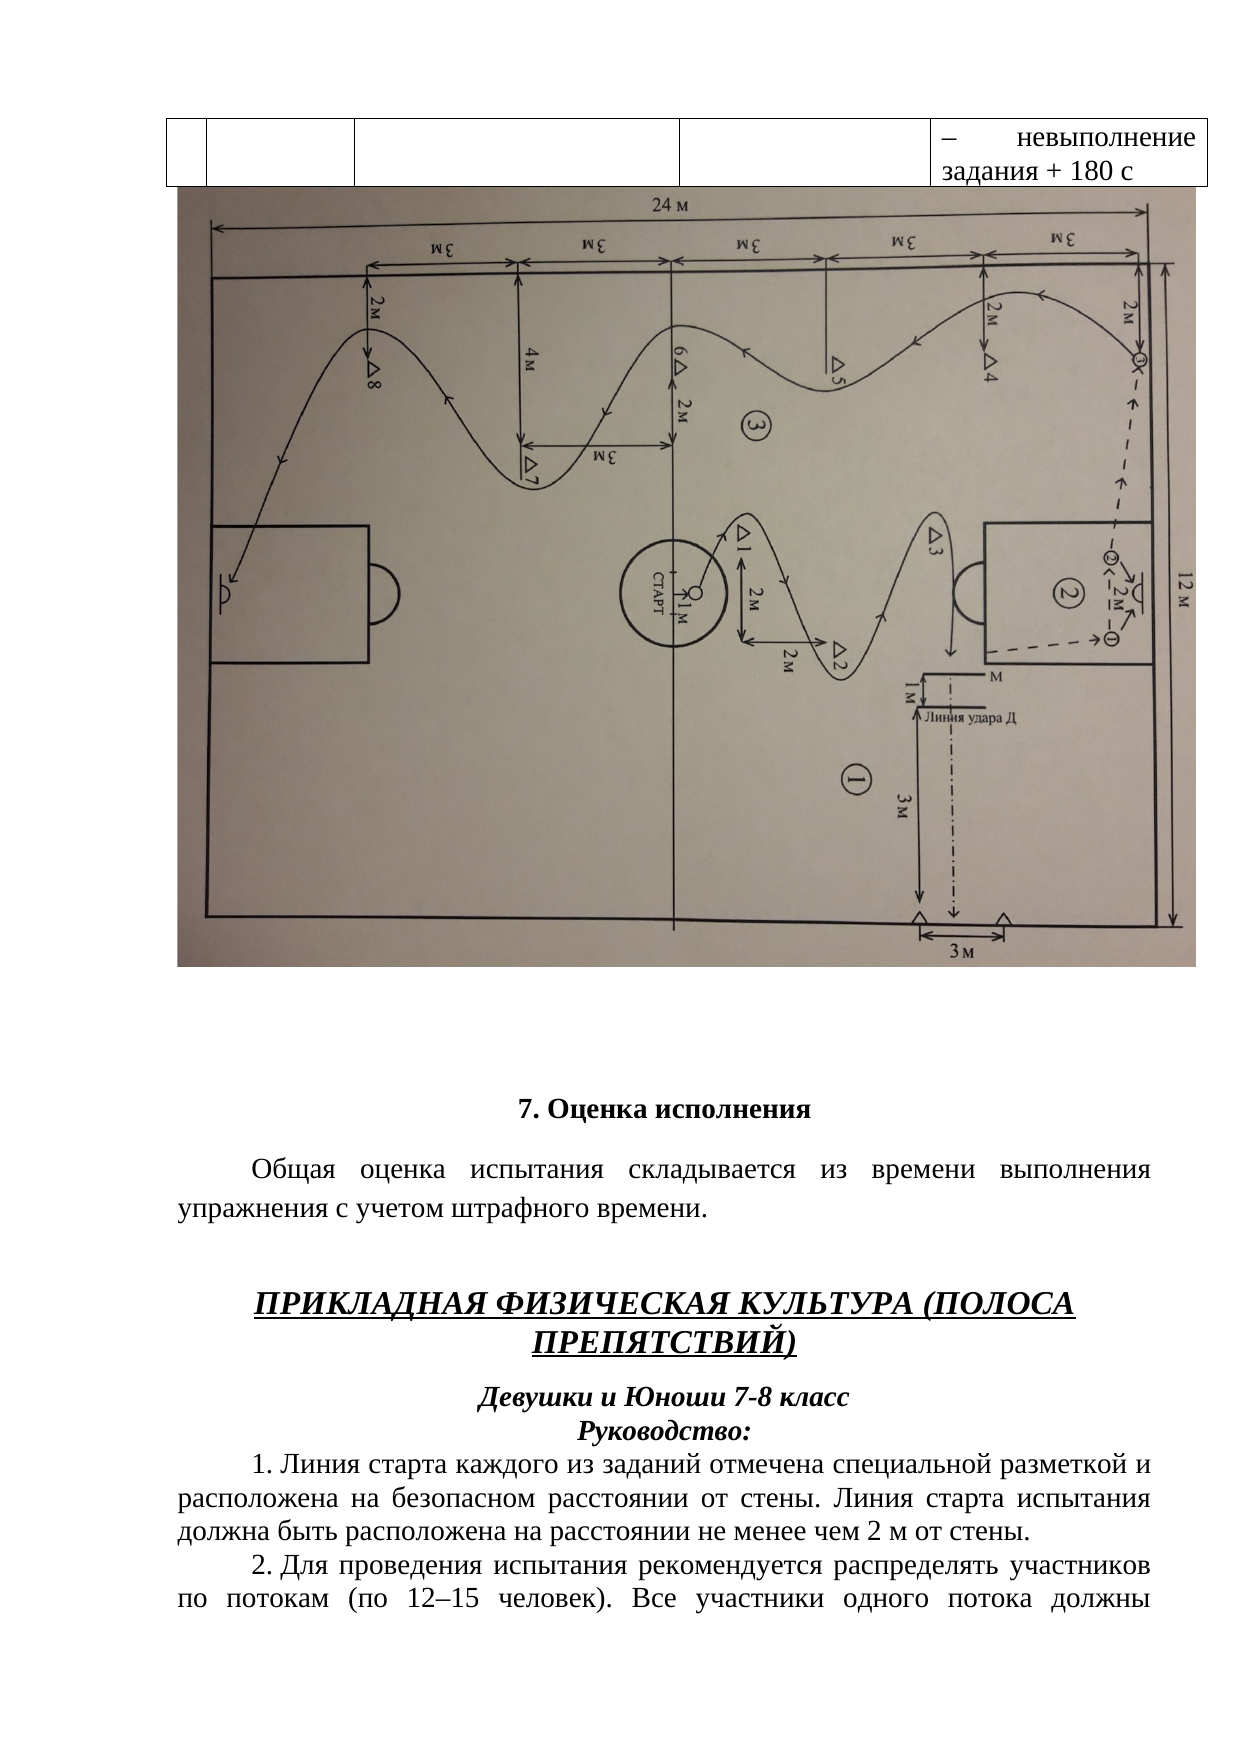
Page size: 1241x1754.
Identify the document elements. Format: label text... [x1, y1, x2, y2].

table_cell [931, 119, 1207, 186]
text 7. Оценка исполнения [177, 1091, 1152, 1124]
text ПРИКЛАДНАЯ ФИЗИЧЕСКАЯ КУЛЬТУРА (ПОЛОСА ПРЕПЯТСТВИЙ) [177, 1283, 1152, 1360]
text Общая оценка испытания складывается из времени выполнения упражнения с учетом штрафного времени. [177, 1151, 1152, 1223]
text Девушки и Юноши 7-8 класс [177, 1379, 1152, 1413]
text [177, 1547, 1152, 1614]
text 1. Линия старта каждого из заданий отмечена специальной разметкой и расположена на безопасном расстоянии от стены. Линия старта испытания должна быть расположена на расстоянии не менее чем 2 м от стены. [177, 1446, 1152, 1547]
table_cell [680, 119, 930, 186]
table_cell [207, 119, 354, 186]
picture [177, 187, 1196, 967]
table_cell 3 [167, 119, 206, 186]
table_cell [355, 119, 679, 186]
text Руководство: [177, 1413, 1152, 1446]
